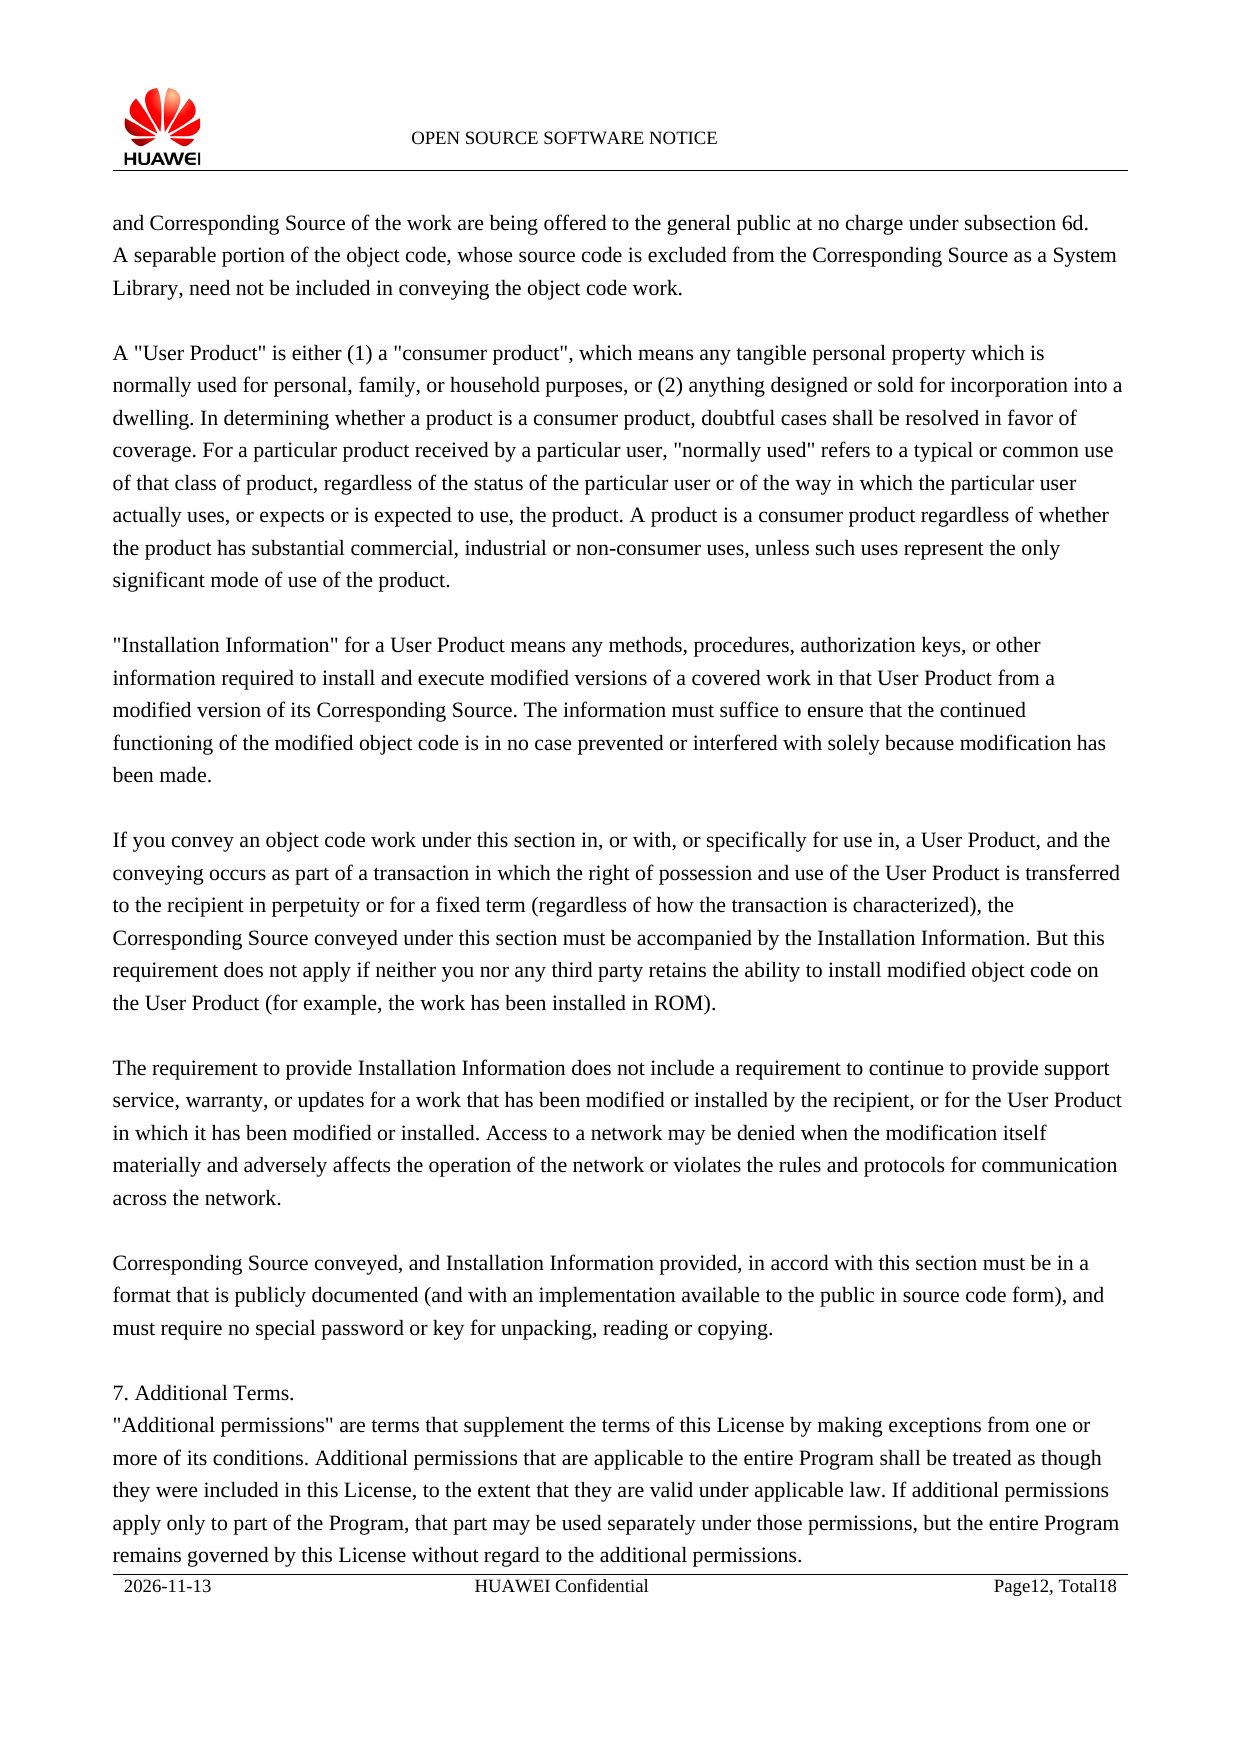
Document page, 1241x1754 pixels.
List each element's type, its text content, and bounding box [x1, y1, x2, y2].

picture [124, 88, 201, 165]
